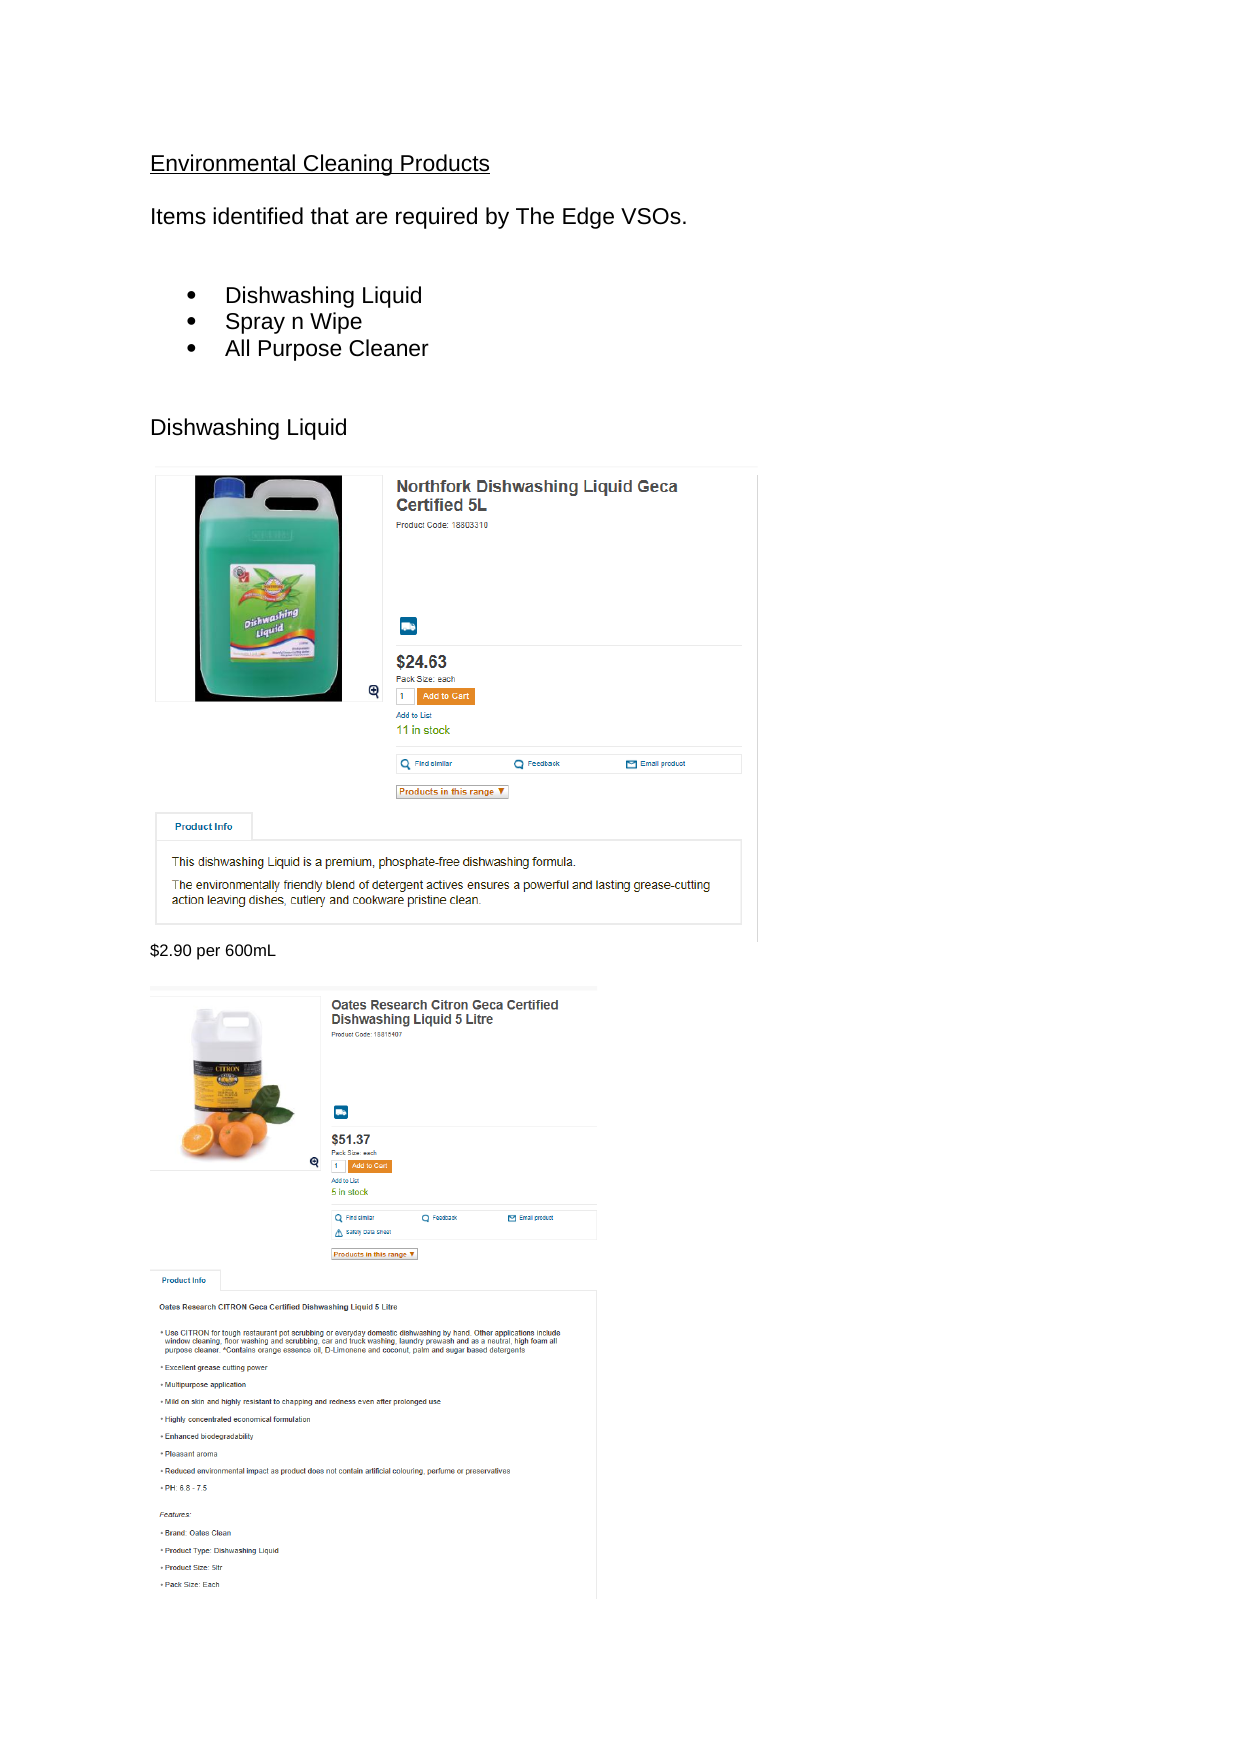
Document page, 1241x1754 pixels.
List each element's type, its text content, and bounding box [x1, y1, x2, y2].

text Items identified that are required by The Edge VSOs. [150, 203, 1090, 229]
text Dishwashing Liquid [150, 413, 1090, 440]
text Environmental Cleaning Products [150, 150, 1090, 176]
list All Purpose Cleaner [187, 334, 1090, 361]
list Dishwashing Liquid [187, 282, 1090, 308]
text $2.90 per 600mL [150, 941, 1090, 960]
list Spray n Wipe [187, 308, 1090, 334]
picture [150, 466, 758, 942]
picture [150, 986, 598, 1599]
